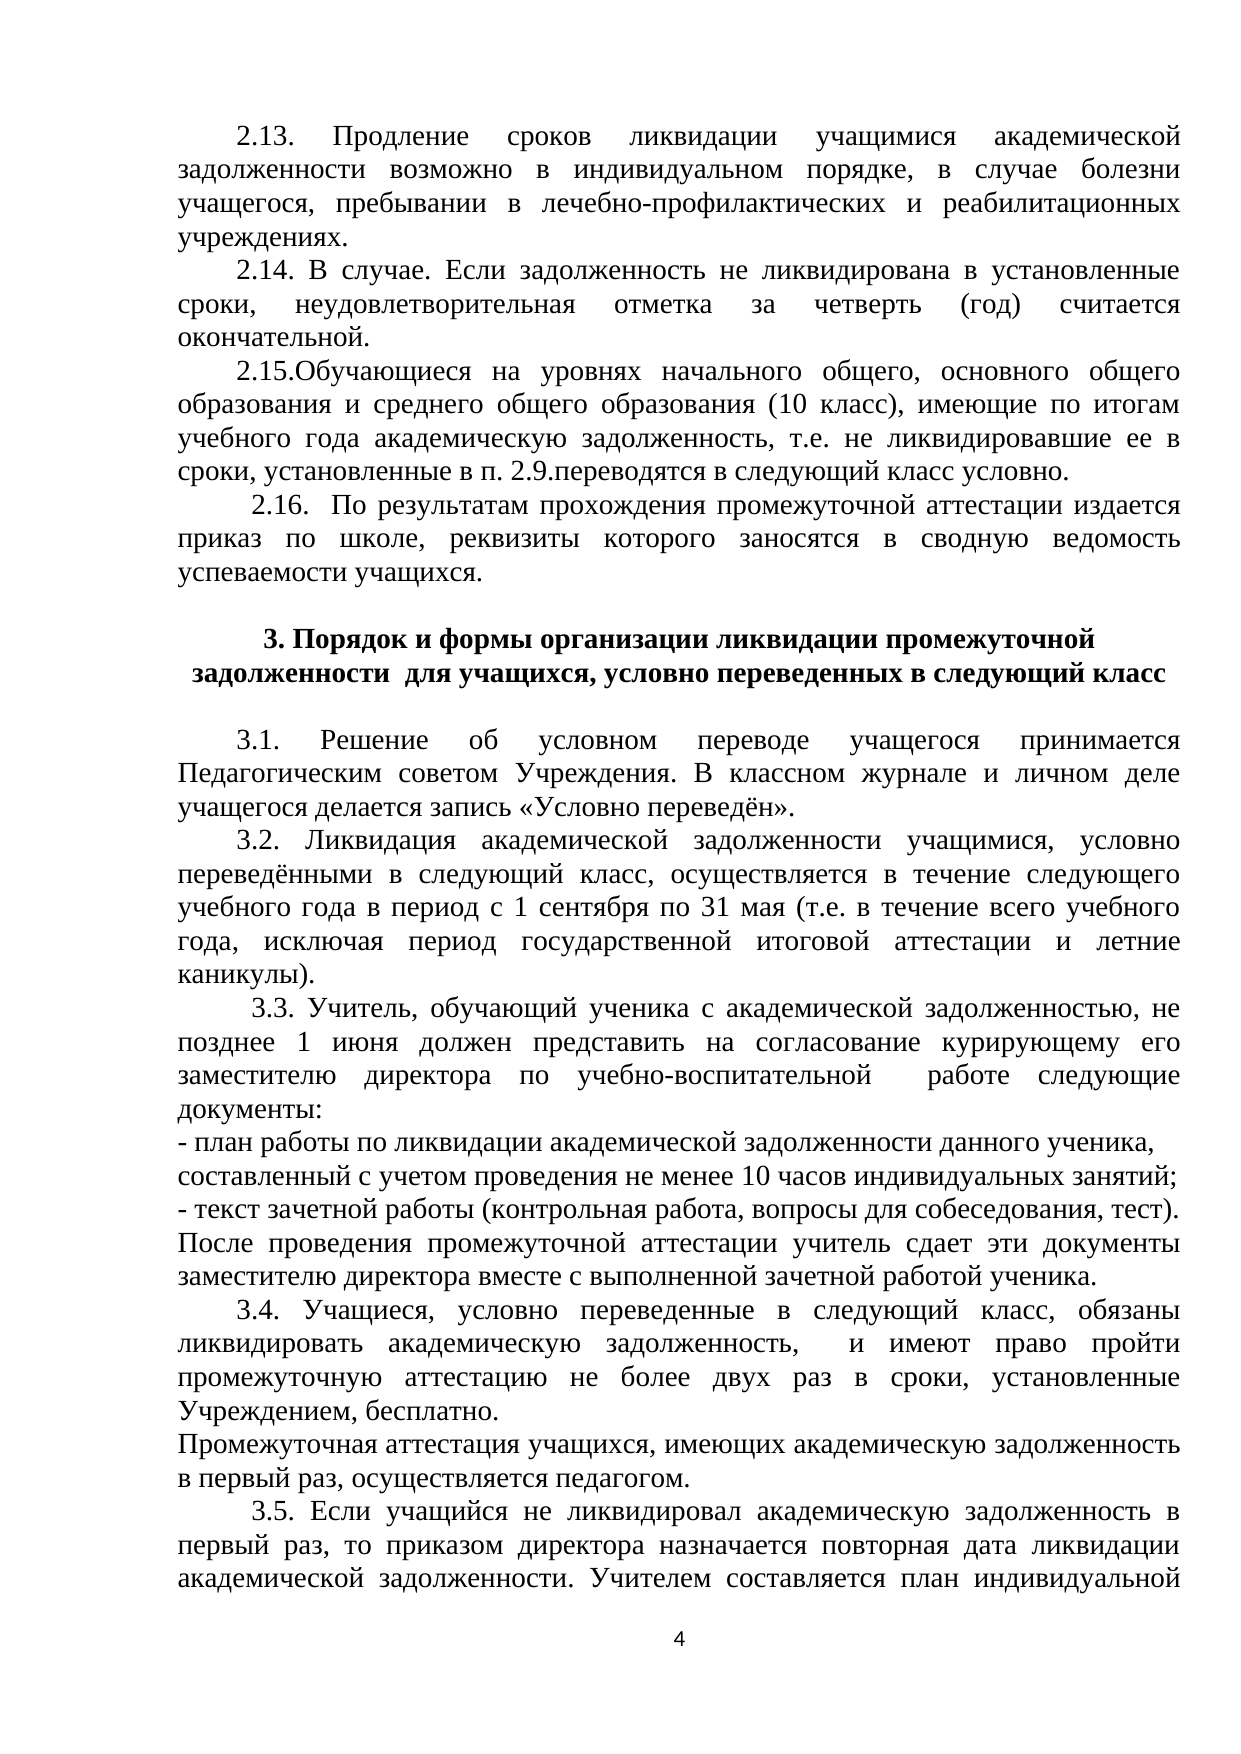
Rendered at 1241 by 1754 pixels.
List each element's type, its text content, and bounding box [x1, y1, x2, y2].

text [177, 1493, 1181, 1594]
text - текст зачетной работы (контрольная работа, вопросы для собеседования, тест). [177, 1191, 1181, 1225]
text 2.14. В случае. Если задолженность не ликвидирована в установленные сроки, неудовлетворительная отметка за четверть (год) считается окончательной. [177, 252, 1181, 353]
text 3.3. Учитель, обучающий ученика с академической задолженностью, не позднее 1 июня должен представить на согласование курирующему его заместителю директора по учебно-воспитательной работе следующие документы: [177, 990, 1181, 1124]
text 2.15.Обучающиеся на уровнях начального общего, основного общего образования и среднего общего образования (10 класс), имеющие по итогам учебного года академическую задолженность, т.е. не ликвидировавшие ее в сроки, установленные в п. 2.9.переводятся в следующий класс условно. [177, 353, 1181, 487]
text Промежуточная аттестация учащихся, имеющих академическую задолженность в первый раз, осуществляется педагогом. [177, 1426, 1181, 1493]
text 2.13. Продление сроков ликвидации учащимися академической задолженности возможно в индивидуальном порядке, в случае болезни учащегося, пребывании в лечебно-профилактических и реабилитационных учреждениях. [177, 118, 1181, 252]
text 3.2. Ликвидация академической задолженности учащимися, условно переведёнными в следующий класс, осуществляется в течение следующего учебного года в период с 1 сентября по 31 мая (т.е. в течение всего учебного года, исключая период государственной итоговой аттестации и летние каникулы). [177, 822, 1181, 990]
text После проведения промежуточной аттестации учитель сдает эти документы заместителю директора вместе с выполненной зачетной работой ученика. [177, 1225, 1181, 1292]
text - план работы по ликвидации академической задолженности данного ученика, [177, 1124, 1181, 1158]
text 3.1. Решение об условном переводе учащегося принимается Педагогическим советом Учреждения. В классном журнале и личном деле учащегося делается запись «Условно переведён». [177, 722, 1181, 822]
text составленный с учетом проведения не менее 10 часов индивидуальных занятий; [177, 1158, 1181, 1191]
text 2.16. По результатам прохождения промежуточной аттестации издается приказ по школе, реквизиты которого заносятся в сводную ведомость успеваемости учащихся. [177, 487, 1181, 588]
text 3.4. Учащиеся, условно переведенные в следующий класс, обязаны ликвидировать академическую задолженность, и имеют право пройти промежуточную аттестацию не более двух раз в сроки, установленные Учреждением, бесплатно. [177, 1292, 1181, 1426]
text 3. Порядок и формы организации ликвидации промежуточной задолженности для учащихся, условно переведенных в следующий класс [177, 621, 1181, 688]
